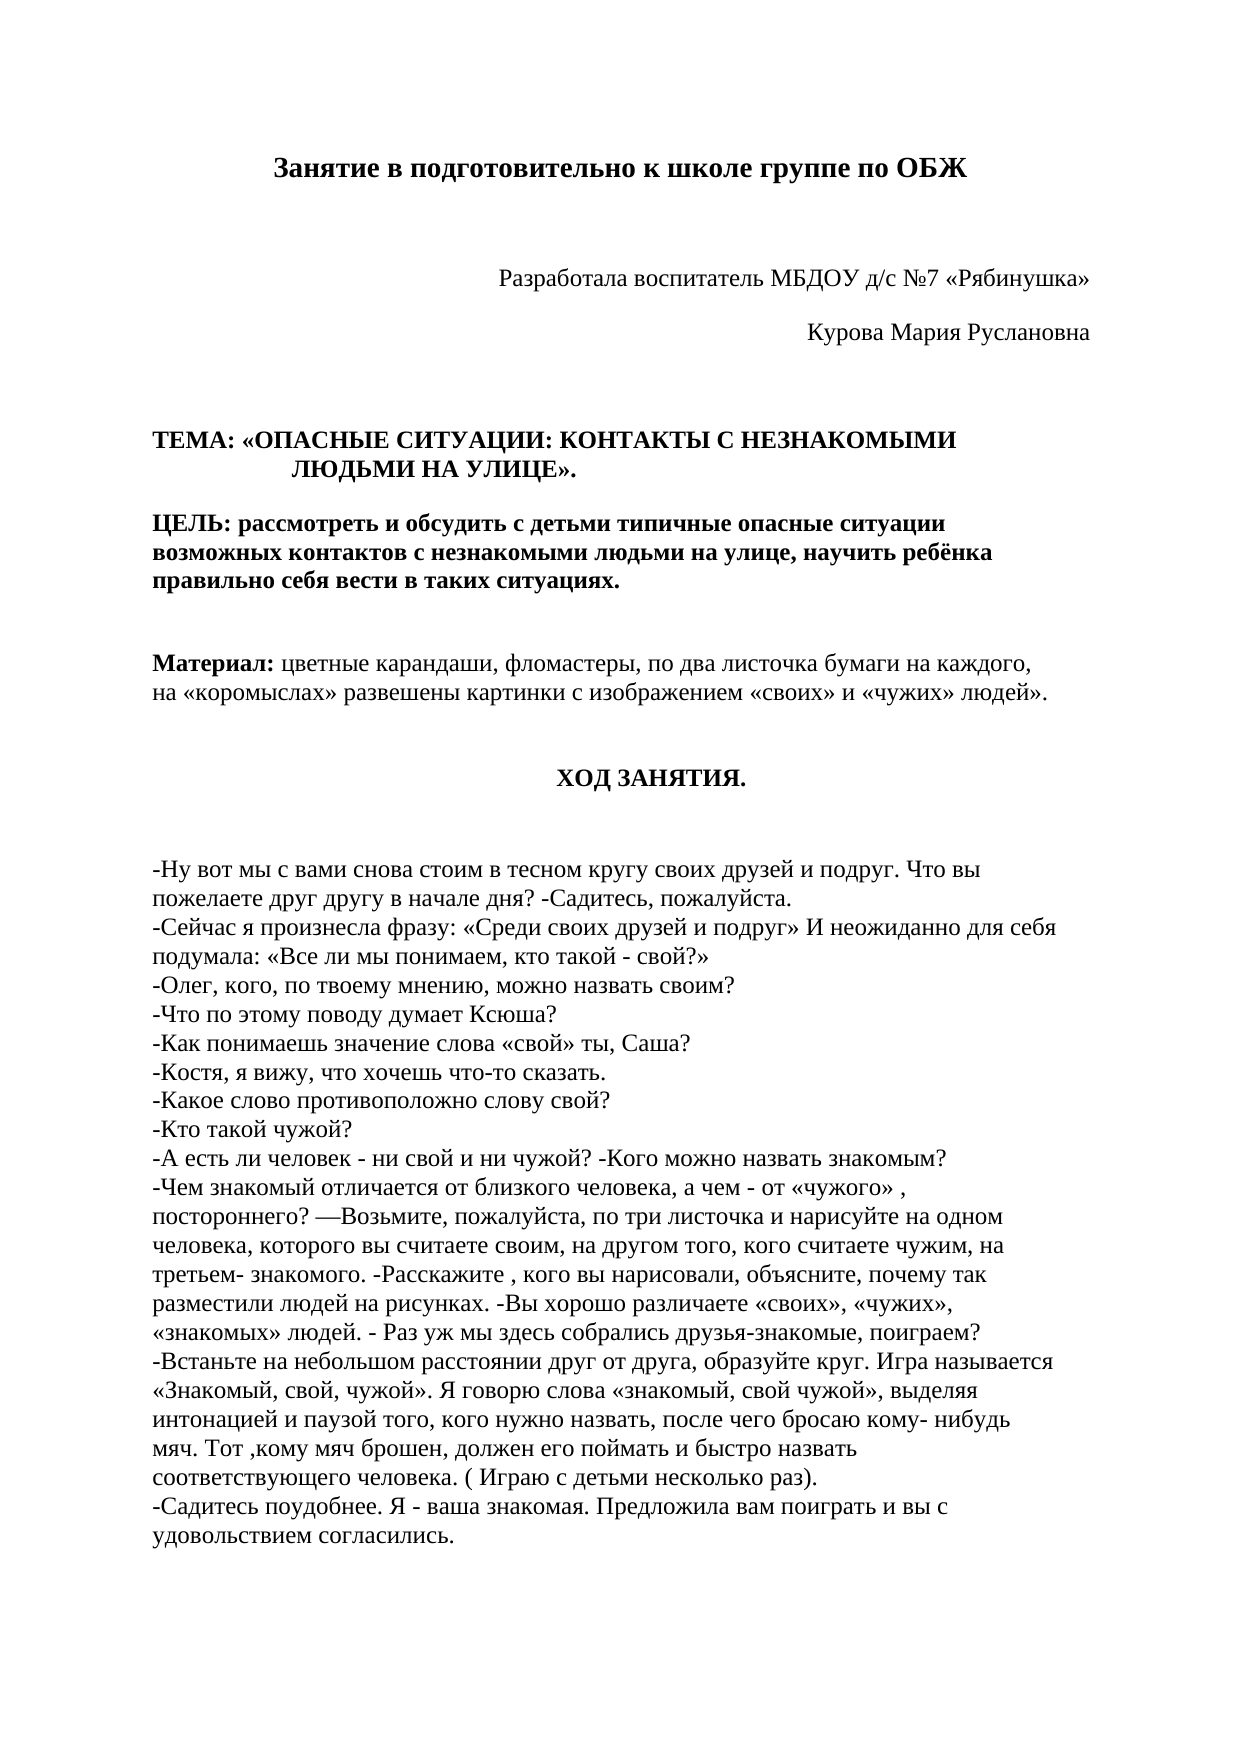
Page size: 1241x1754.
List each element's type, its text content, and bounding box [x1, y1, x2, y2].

text -Ну вот мы с вами снова стоим в тесном кругу своих друзей и подруг. Что вы пожелаете друг другу в начале дня? -Садитесь, пожалуйста. [152, 854, 1057, 912]
text ЦЕЛЬ: рассмотреть и обсудить с детьми типичные опасные ситуации возможных контактов с незнакомыми людьми на улице, научить ребёнка правильно себя вести в таких ситуациях. [152, 508, 1057, 595]
text -Что по этому поводу думает Ксюша? [152, 999, 1090, 1028]
text Занятие в подготовительно к школе группе по ОБЖ [150, 150, 1090, 183]
text -А есть ли человек - ни свой и ни чужой? -Кого можно назвать знакомым? [152, 1144, 1057, 1173]
text подумала: «Все ли мы понимаем, кто такой - свой?» [152, 941, 1090, 970]
text -Костя, я вижу, что хочешь что-то сказать. [152, 1057, 1090, 1086]
text -Сейчас я произнесла фразу: «Среди своих друзей и подруг» И неожиданно для себя [152, 912, 1090, 941]
text -Какое слово противоположно слову свой? [152, 1086, 1090, 1115]
text -Садитесь поудобнее. Я - ваша знакомая. Предложила вам поиграть и вы с удовольствием согласились. [152, 1491, 1057, 1549]
text -Кто такой чужой? [152, 1115, 1090, 1144]
text ХОД ЗАНЯТИЯ. [556, 763, 1090, 792]
text -Как понимаешь значение слова «свой» ты, Саша? [152, 1028, 1090, 1057]
text ТЕМА: «ОПАСНЫЕ СИТУАЦИИ: КОНТАКТЫ С НЕЗНАКОМЫМИ ЛЮДЬМИ НА УЛИЦЕ». [152, 425, 1015, 483]
text Курова Мария Руслановна [150, 317, 1090, 346]
text -Встаньте на небольшом расстоянии друг от друга, образуйте круг. Игра называется «Знакомый, свой, чужой». Я говорю слова «знакомый, свой чужой», выделяя интонацией и паузой того, кого нужно назвать, после чего бросаю кому- нибудь мяч. Тот ,кому мяч брошен, должен его поймать и быстро назвать соответствующего человека. ( Играю с детьми несколько раз). [152, 1346, 1057, 1491]
text Разработала воспитатель МБДОУ д/с №7 «Рябинушка» [150, 263, 1090, 292]
text -Олег, кого, по твоему мнению, можно назвать своим? [152, 970, 1090, 999]
text Материал: цветные карандаши, фломастеры, по два листочка бумаги на каждого, на «коромыслах» развешены картинки с изображением «своих» и «чужих» людей». [152, 649, 1057, 707]
text -Чем знакомый отличается от близкого человека, а чем - от «чужого» , постороннего? —Возьмите, пожалуйста, по три листочка и нарисуйте на одном человека, которого вы считаете своим, на другом того, кого считаете чужим, на третьем- знакомого. -Расскажите , кого вы нарисовали, объясните, почему так разместили людей на рисунках. -Вы хорошо различаете «своих», «чужих», «знакомых» людей. - Раз уж мы здесь собрались друзья-знакомые, поиграем? [152, 1173, 1057, 1346]
